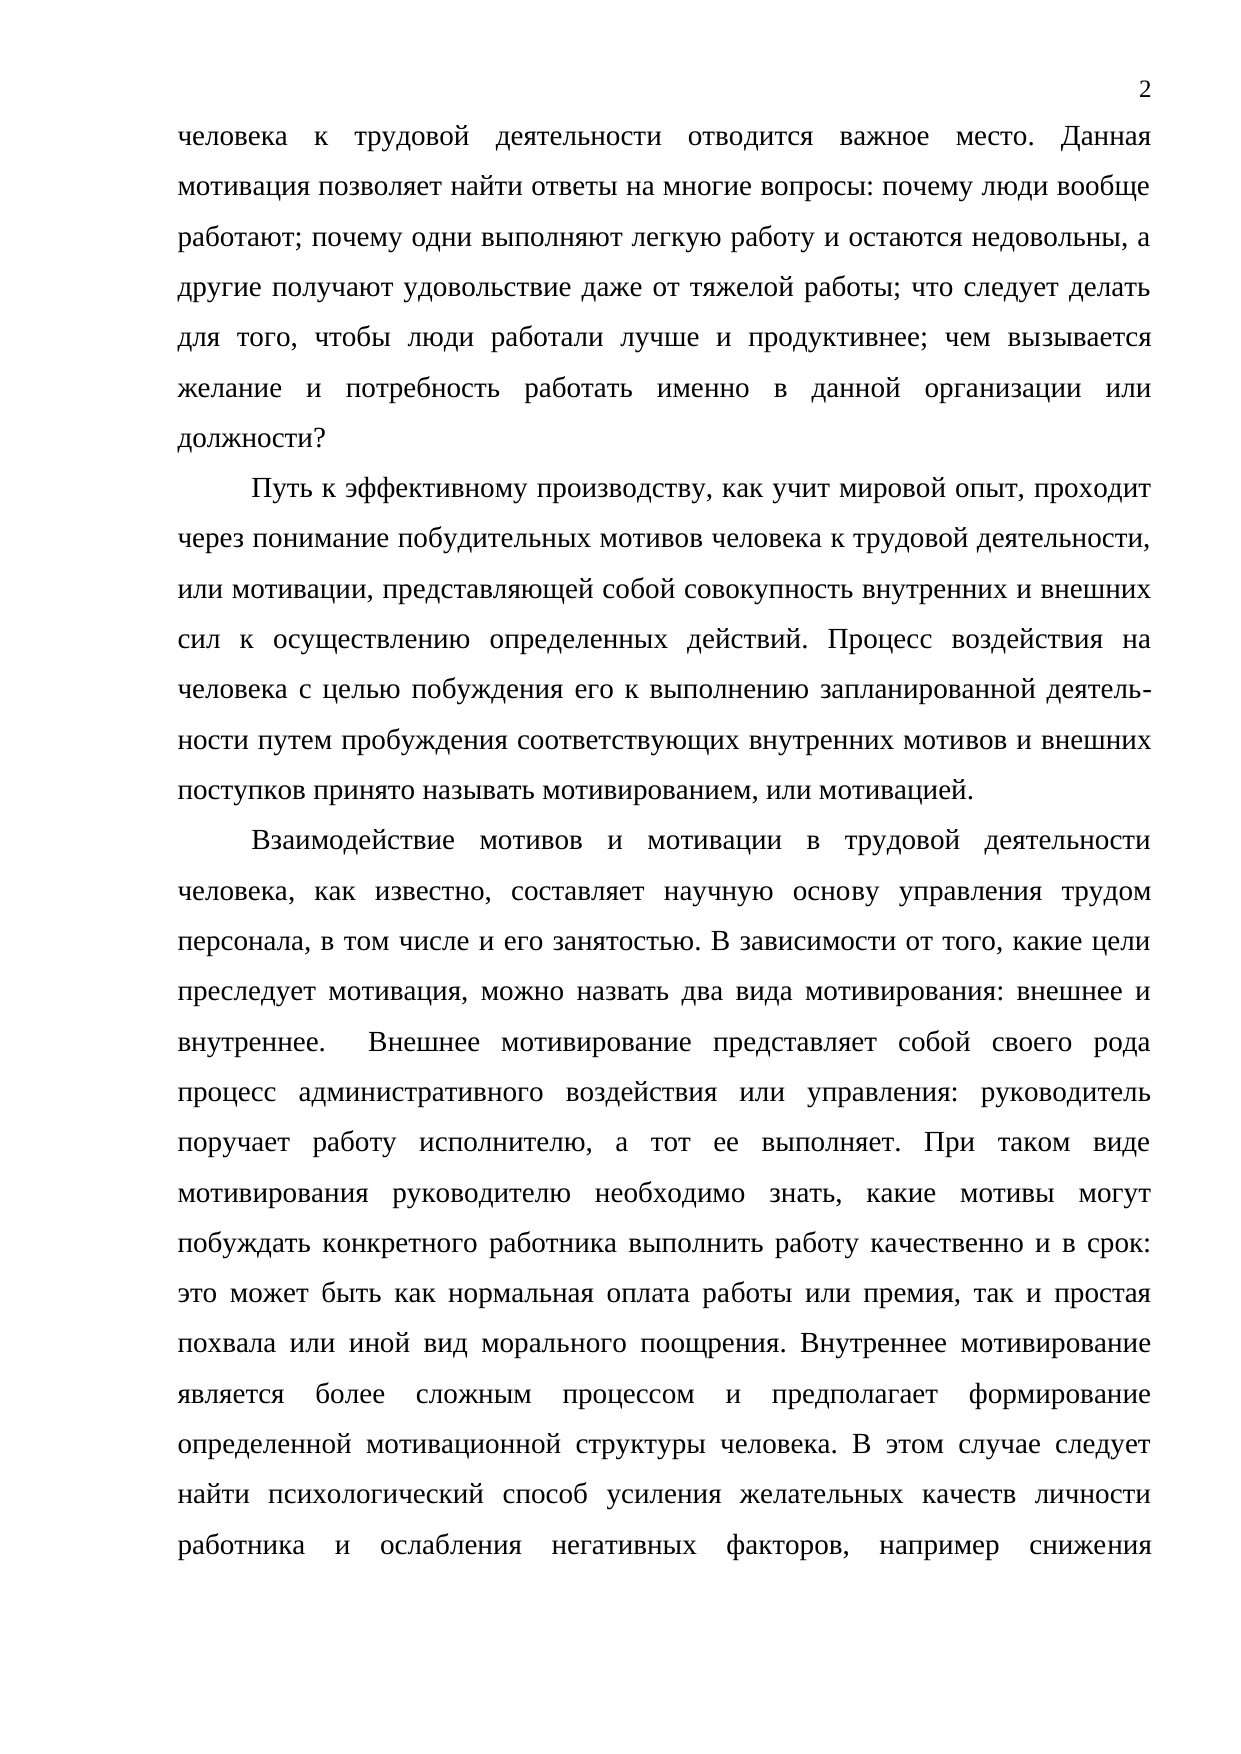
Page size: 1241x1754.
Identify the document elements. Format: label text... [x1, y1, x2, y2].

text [177, 118, 1152, 453]
text Путь к эффективному производству, как учит мировой опыт, проходит через понимание побудительных мотивов человека к трудовой деятельности, или мотивации, представляющей собой совокупность внутренних и внешних сил к осуществлению определенных действий. Процесс воздействия на человека с целью побуждения его к выполнению запланированной деятельности путем пробуждения соответствующих внутренних мотивов и внешних поступков принято называть мотивированием, или мотивацией. [177, 470, 1152, 806]
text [177, 822, 1152, 1560]
